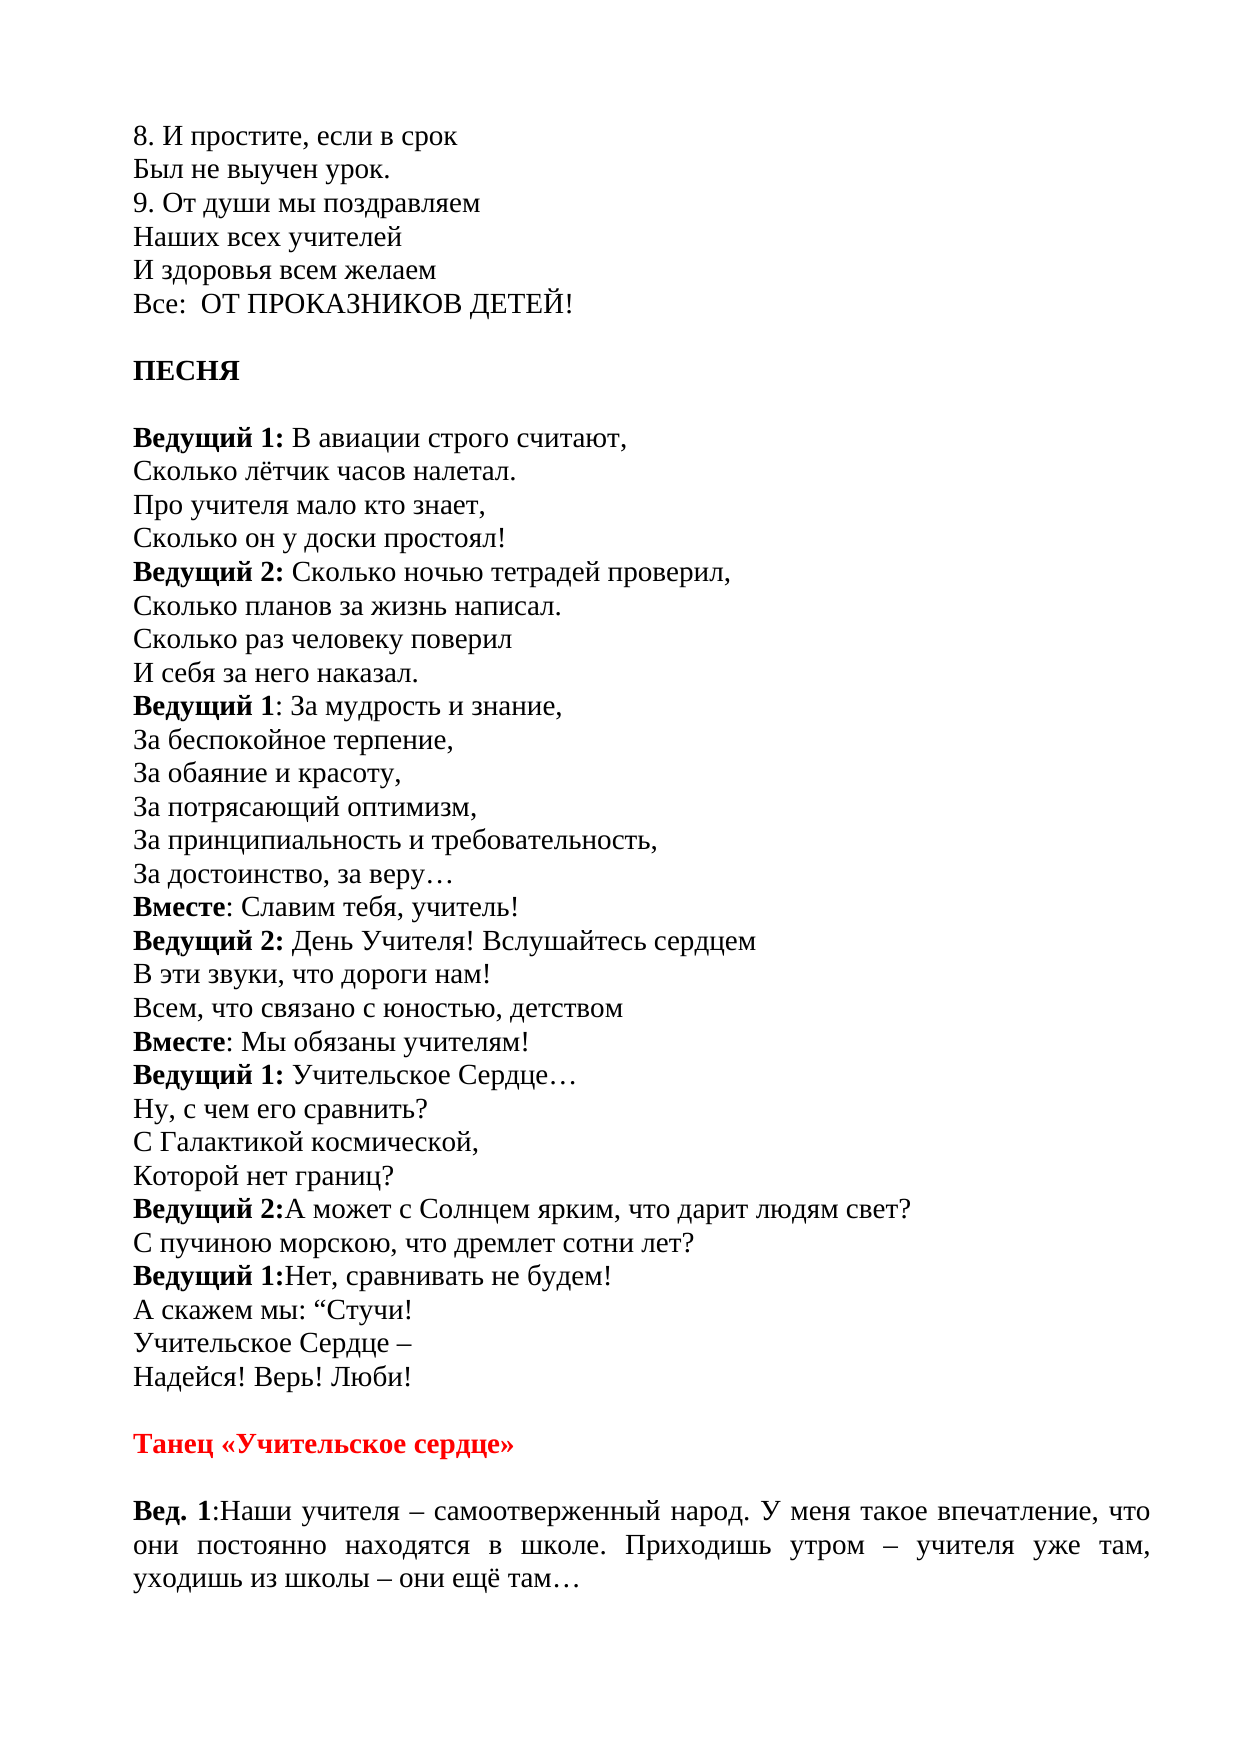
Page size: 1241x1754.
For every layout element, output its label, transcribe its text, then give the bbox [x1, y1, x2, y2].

text Сколько лётчик часов налетал. [133, 453, 1152, 487]
text Ведущий 1:Нет, сравнивать не будем! [133, 1258, 1152, 1292]
text За беспокойное терпение, [133, 722, 1152, 755]
text Был не выучен урок. [133, 152, 1152, 185]
text Ведущий 2: День Учителя! Вслушайтесь сердцем [133, 923, 1152, 957]
text И себя за него наказал. [133, 655, 1152, 688]
text Ведущий 1: В авиации строго считают, [133, 420, 1152, 453]
text Танец «Учительское сердце» [133, 1426, 1152, 1460]
text Про учителя мало кто знает, [133, 487, 1152, 521]
text За достоинство, за веру… [133, 856, 1152, 889]
text В эти звуки, что дороги нам! [133, 957, 1152, 990]
text А скажем мы: “Стучи! Учительское Сердце – Надейся! Верь! Люби! [133, 1292, 1152, 1393]
text Вместе: Мы обязаны учителям! [133, 1024, 1152, 1057]
text За обаяние и красоту, [133, 755, 1152, 789]
text 9. От души мы поздравляем [133, 185, 1152, 219]
text Сколько планов за жизнь написал. [133, 588, 1152, 621]
text Вместе: Славим тебя, учитель! [133, 889, 1152, 923]
text Ведущий 1: Учительское Сердце… Ну, с чем его сравнить? С Галактикой космической, Которой нет границ? Ведущий 2:А может с Солнцем ярким, что дарит людям свет? С пучиною морскою, что дремлет сотни лет? [133, 1057, 1152, 1258]
text Ведущий 1: За мудрость и знание, [133, 688, 1152, 722]
text Ведущий 2: Сколько ночью тетрадей проверил, [133, 554, 1152, 588]
text Сколько раз человеку поверил [133, 621, 1152, 655]
text За принципиальность и требовательность, [133, 822, 1152, 856]
text Наших всех учителей [133, 219, 1152, 252]
text ПЕСНЯ [133, 353, 1152, 386]
text И здоровья всем желаем [133, 252, 1152, 286]
text За потрясающий оптимизм, [133, 789, 1152, 822]
text 8. И простите, если в срок [133, 118, 1152, 152]
text Всем, что связано с юностью, детством [133, 990, 1152, 1024]
text Вед. 1:Наши учителя – самоотверженный народ. У меня такое впечатление, что они постоянно находятся в школе. Приходишь утром – учителя уже там, уходишь из школы – они ещё там… [133, 1493, 1152, 1594]
text Сколько он у доски простоял! [133, 521, 1152, 554]
text Все: ОТ ПРОКАЗНИКОВ ДЕТЕЙ! [133, 286, 1152, 319]
